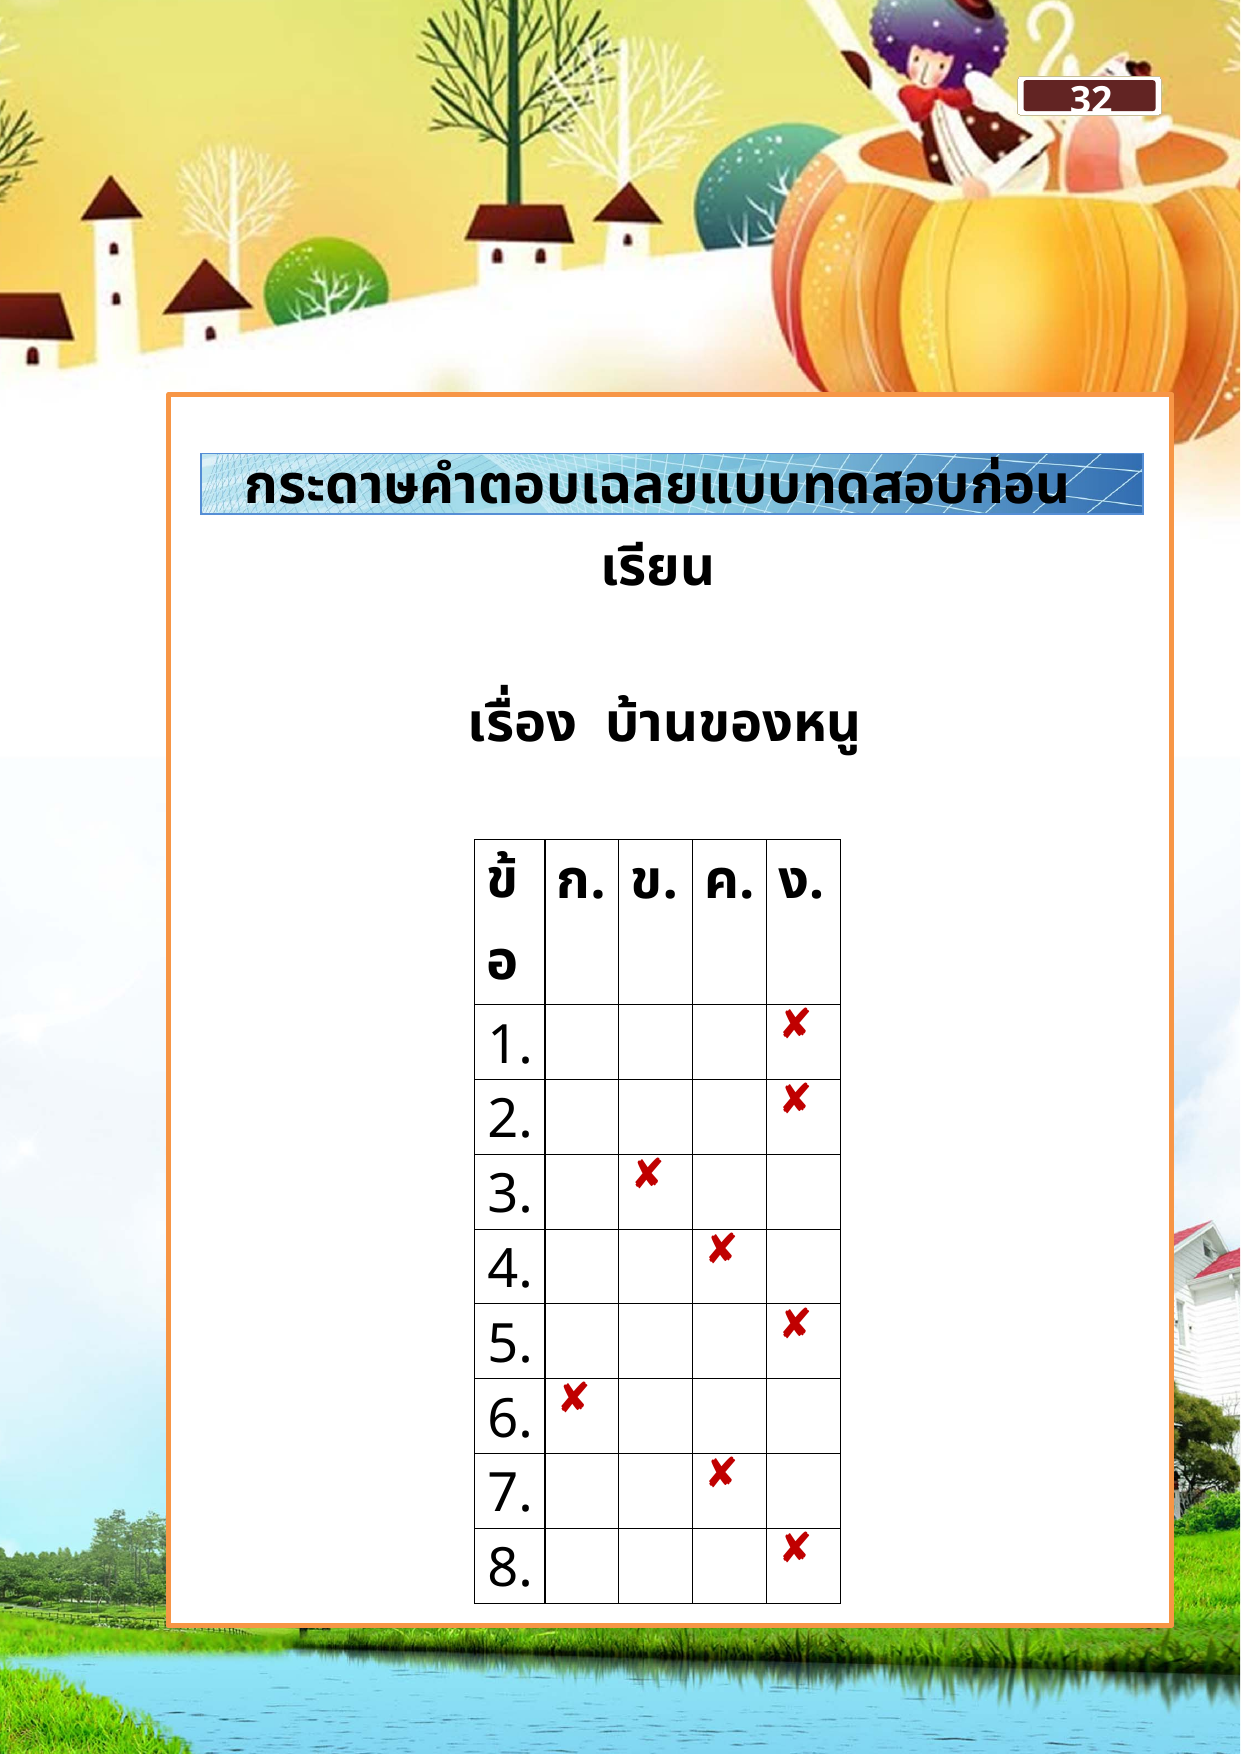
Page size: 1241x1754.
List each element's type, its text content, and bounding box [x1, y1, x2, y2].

table_header ข. [619, 840, 692, 1004]
table_cell [767, 1379, 840, 1453]
table_cell [546, 1080, 618, 1154]
table_cell 7. [475, 1454, 544, 1528]
table_cell [619, 1230, 692, 1303]
table_cell 5. [475, 1304, 544, 1378]
table_cell [767, 1529, 840, 1602]
table_cell [619, 1005, 692, 1079]
table_cell 6. [475, 1379, 544, 1453]
table_cell [546, 1005, 618, 1079]
table_cell 1. [475, 1005, 544, 1079]
picture [0, 0, 1241, 1754]
table_cell [767, 1454, 840, 1528]
table_cell [546, 1230, 618, 1303]
table_cell [619, 1080, 692, 1154]
table_cell [546, 1529, 618, 1602]
table_cell [767, 1080, 840, 1154]
table_cell 8. [475, 1529, 544, 1602]
table_cell [619, 1529, 692, 1602]
table_cell [619, 1454, 692, 1528]
table_cell 2. [475, 1080, 544, 1154]
table_cell 3. [475, 1155, 544, 1228]
table_cell [619, 1155, 692, 1228]
text กระดาษคำตอบเฉลยแบบทดสอบก่อนเรียน [200, 446, 1143, 610]
table_cell [619, 1379, 692, 1453]
table_cell [693, 1155, 766, 1228]
table_cell [693, 1005, 766, 1079]
table_cell [767, 1304, 840, 1378]
table_cell [767, 1155, 840, 1228]
table_cell 4. [475, 1230, 544, 1303]
table_cell [619, 1304, 692, 1378]
table_cell [693, 1379, 766, 1453]
table_cell [546, 1454, 618, 1528]
table_cell [546, 1379, 618, 1453]
table_cell [767, 1005, 840, 1079]
table_cell [693, 1454, 766, 1528]
table_header ค. [693, 840, 766, 1004]
text เรื่อง บ้านของหนู [225, 684, 1090, 766]
table_cell [693, 1080, 766, 1154]
table_cell [546, 1155, 618, 1228]
table_cell [693, 1230, 766, 1303]
table_header ก. [546, 840, 618, 1004]
table_cell [767, 1230, 840, 1303]
table_header ข้อ [475, 840, 544, 1004]
table_cell [693, 1304, 766, 1378]
table_header ง. [767, 840, 840, 1004]
table_cell [546, 1304, 618, 1378]
table_cell [693, 1529, 766, 1602]
